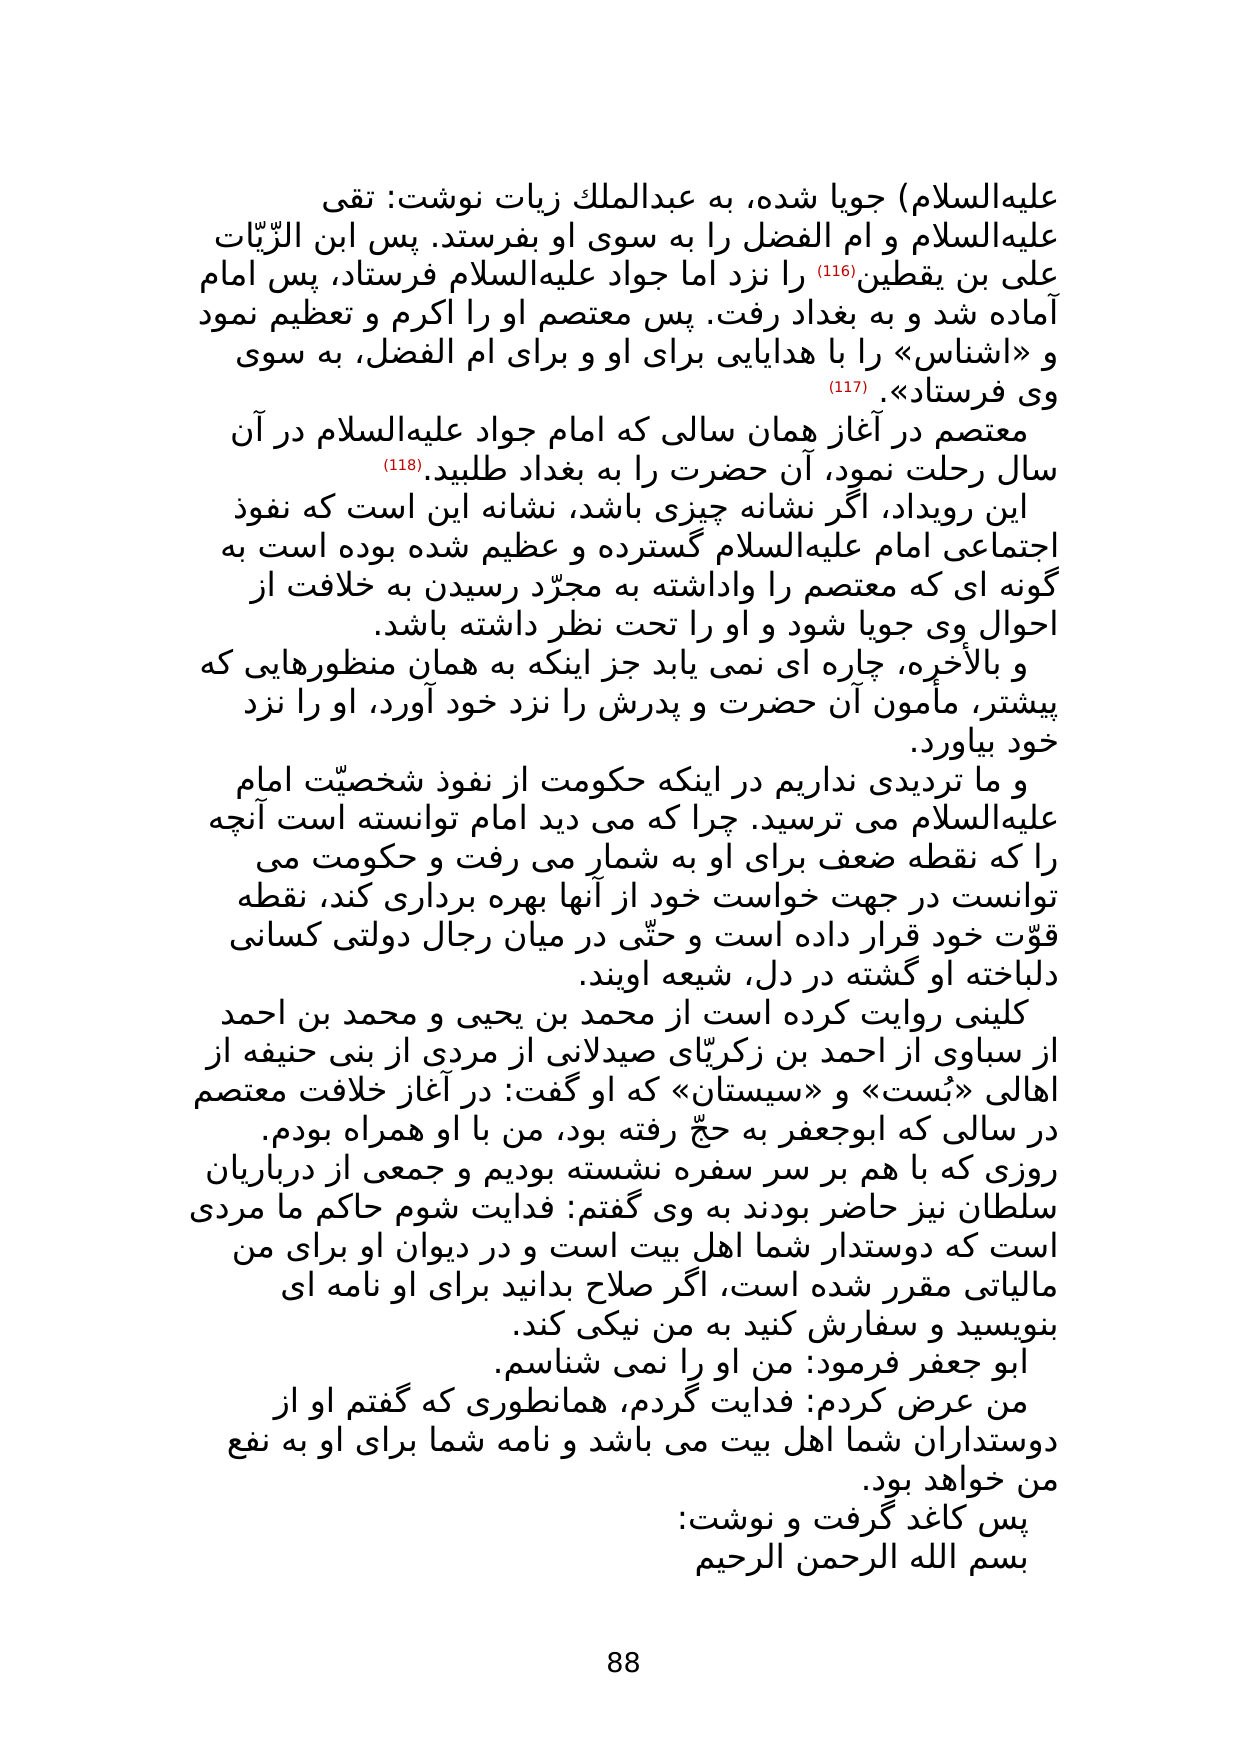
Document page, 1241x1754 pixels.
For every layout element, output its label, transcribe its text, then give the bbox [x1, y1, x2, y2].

text كلينى روايت كرده است از محمد بن يحيى و محمد بن احمد از سباوى از احمد بن زكريّاى صيدلانى از مردى از بنى حنيفه از اهالى «بُست» و «سيستان» كه او گفت: در آغاز خلافت معتصم در سالى كه ابوجعفر به حجّ رفته بود، من با او همراه بودم. روزى كه با هم بر سر سفره نشسته بوديم و جمعى از درباريان سلطان نيز حاضر بودند به وى گفتم: فدايت شوم حاكم ما مردى است كه دوستدار شما اهل بيت است و در ديوان او براى من مالياتى مقرر شده است، اگر صلاح بدانيد براى او نامه اى بنويسيد و سفارش كنيد به من نيكى كند. [187, 993, 1059, 1343]
text اين رويداد، اگر نشانه چيزى باشد، نشانه اين است كه نفوذ اجتماعى امام عليه‌السلام گسترده و عظيم شده بوده است به گونه اى كه معتصم را واداشته به مجرّد رسيدن به خلافت از احوال وى جويا شود و او را تحت نظر داشته باشد. [187, 488, 1059, 643]
text بسم الله الرحمن الرحيم [187, 1537, 1059, 1576]
text پس كاغد گرفت و نوشت: [187, 1498, 1059, 1537]
text ابو جعفر فرمود: من او را نمى شناسم. [187, 1343, 1059, 1382]
text معتصم در آغاز همان سالى كه امام جواد عليه‌السلام در آن سال رحلت نمود، آن حضرت را به بغداد طلبيد.(118) [187, 410, 1059, 488]
text و بالأخره، چاره اى نمى يابد جز اينكه به همان منظورهايى كه پيشتر، مأمون آن حضرت و پدرش را نزد خود آورد، او را نزد خود بياورد. [187, 643, 1059, 760]
text من عرض كردم: فدايت گردم، همانطورى كه گفتم او از دوستداران شما اهل بيت مى باشد و نامه شما براى او به نفع من خواهد بود. [187, 1382, 1059, 1498]
text و ما ترديدى نداريم در اينكه حكومت از نفوذ شخصيّت امام عليه‌السلام مى ترسيد. چرا كه مى ديد امام توانسته است آنچه را كه نقطه ضعف براى او به شمار مى رفت و حكومت مى توانست در جهت خواست خود از آنها بهره بردارى كند، نقطه قوّت خود قرار داده است و حتّى در ميان رجال دولتى كسانى دلباخته او گشته در دل، شيعه اويند. [187, 760, 1059, 993]
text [187, 177, 1059, 410]
